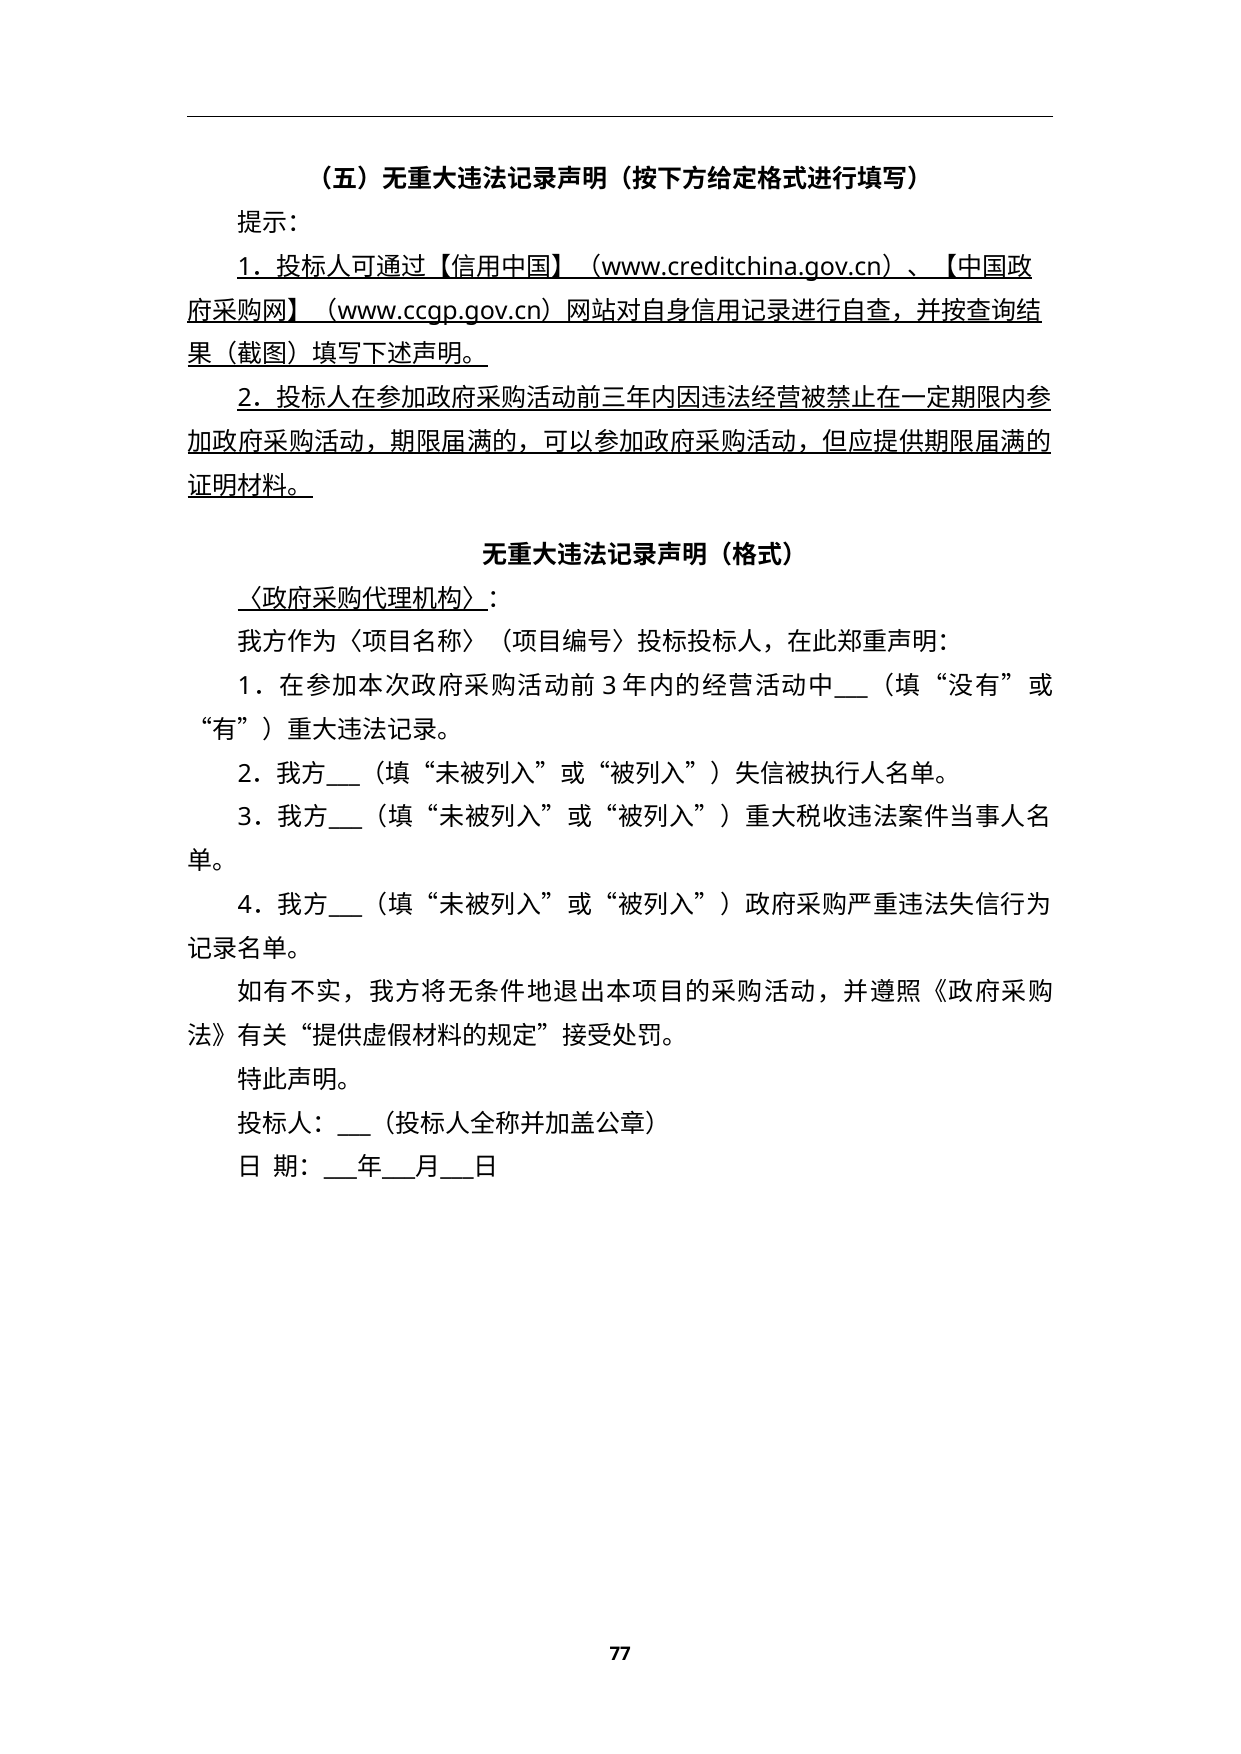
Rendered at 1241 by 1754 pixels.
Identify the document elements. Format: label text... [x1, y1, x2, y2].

text 特此声明。 [187, 1056, 1053, 1099]
text 1．在参加本次政府采购活动前3年内的经营活动中___（填“没有”或“有”）重大违法记录。 [187, 662, 1053, 749]
subtitle （五）无重大违法记录声明（按下方给定格式进行填写） [187, 155, 1053, 199]
text 我方作为〈项目名称〉（项目编号〉投标投标人，在此郑重声明： [187, 618, 1053, 662]
text 4．我方___（填“未被列入”或“被列入”）政府采购严重违法失信行为记录名单。 [187, 881, 1053, 968]
text 2．投标人在参加政府采购活动前三年内因违法经营被禁止在一定期限内参加政府采购活动，期限届满的，可以参加政府采购活动，但应提供期限届满的证明材料。 [187, 374, 1053, 505]
text 1．投标人可通过【信用中国】（www.creditchina.gov.cn）、【中国政府采购网】（www.ccgp.gov.cn）网站对自身信用记录进行自查，并按查询结果（截图）填写下述声明。 [187, 243, 1053, 374]
text 〈政府采购代理机构〉： [187, 574, 1053, 618]
text 投标人：___（投标人全称并加盖公章） [187, 1099, 1053, 1143]
text 如有不实，我方将无条件地退出本项目的采购活动，并遵照《政府采购法》有关“提供虚假材料的规定”接受处罚。 [187, 968, 1053, 1056]
text 提示： [187, 199, 1053, 243]
text 2．我方___（填“未被列入”或“被列入”）失信被执行人名单。 [187, 749, 1053, 793]
text 日 期：___年___月___日 [187, 1143, 1053, 1187]
text 无重大违法记录声明（格式） [187, 531, 1053, 574]
text 3．我方___（填“未被列入”或“被列入”）重大税收违法案件当事人名单。 [187, 793, 1053, 881]
